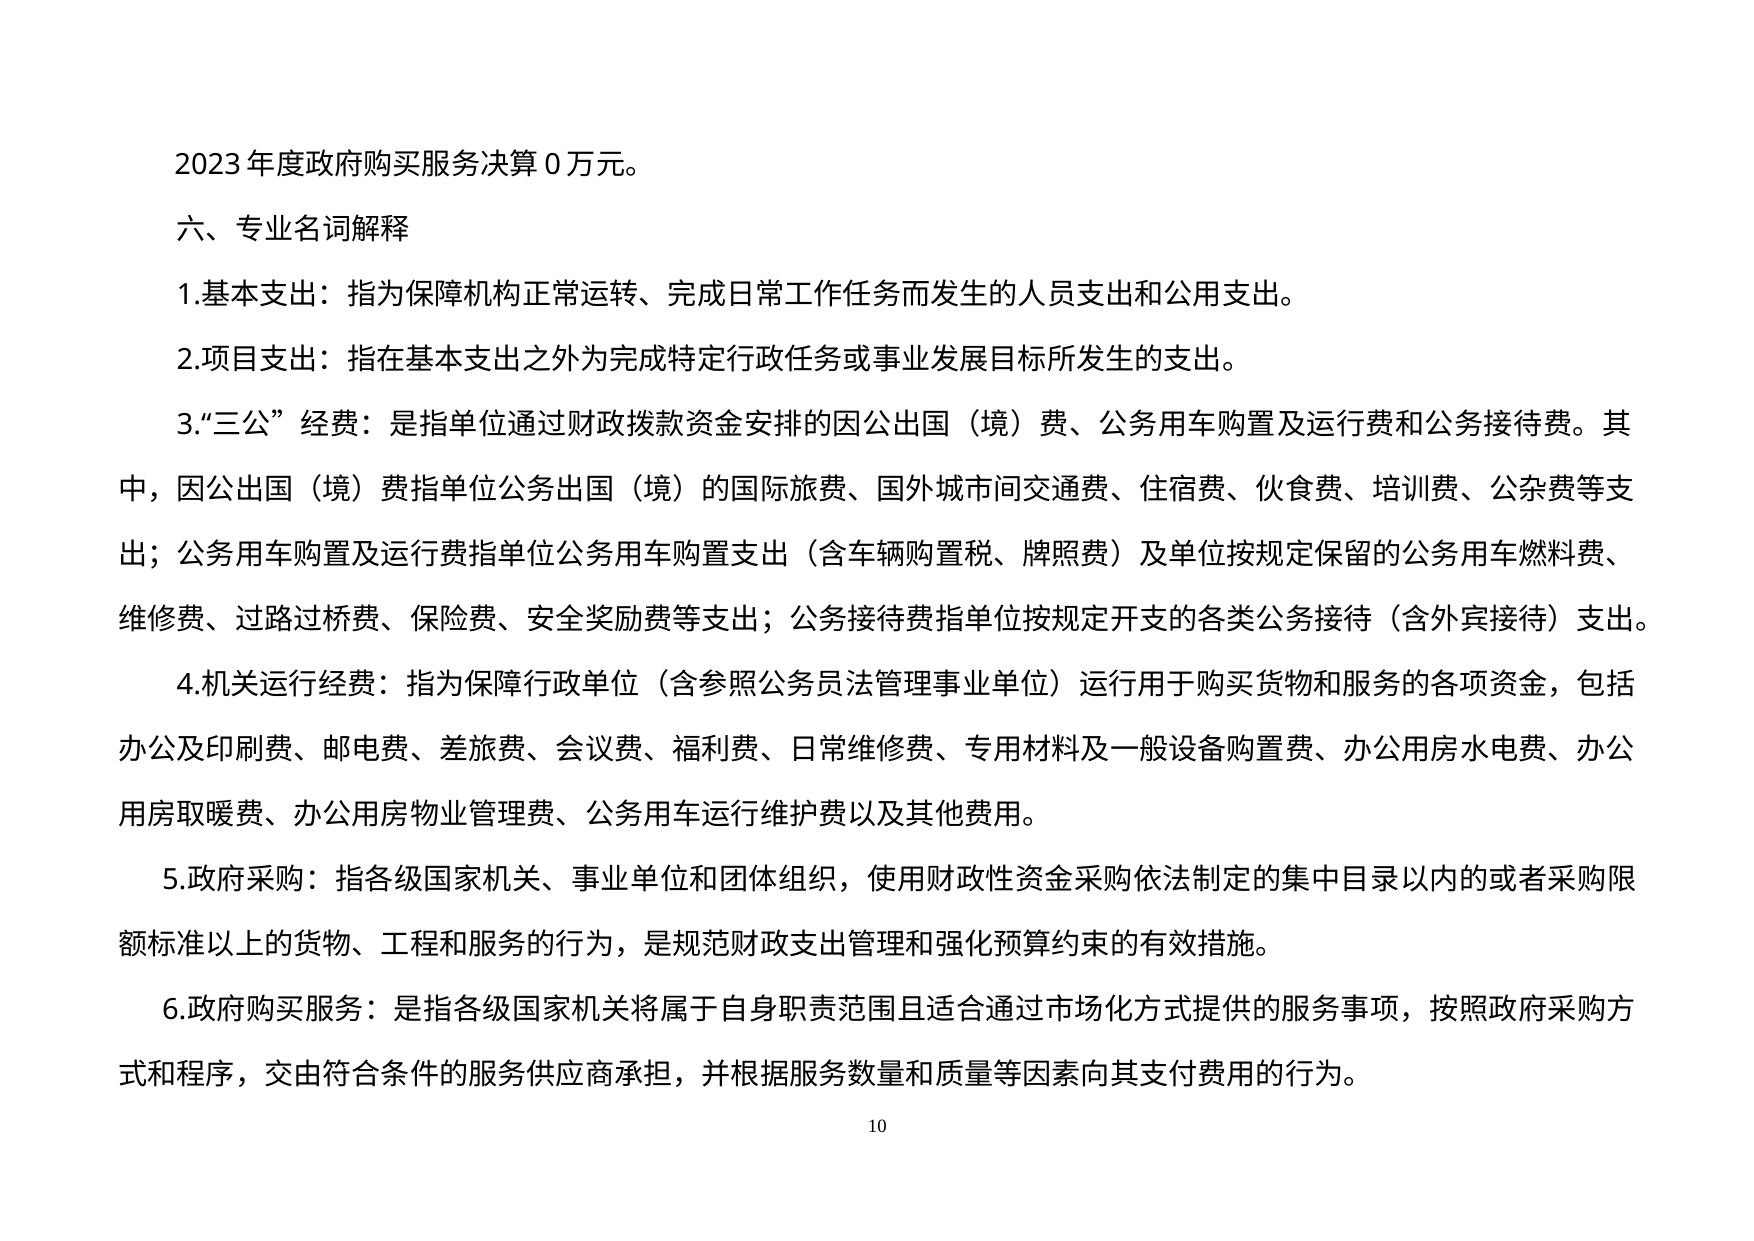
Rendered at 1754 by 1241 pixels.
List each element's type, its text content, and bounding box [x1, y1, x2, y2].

text 5.政府采购：指各级国家机关、事业单位和团体组织，使用财政性资金采购依法制定的集中目录以内的或者采购限额标准以上的货物、工程和服务的行为，是规范财政支出管理和强化预算约束的有效措施。 [118, 844, 1636, 974]
text 2.项目支出：指在基本支出之外为完成特定行政任务或事业发展目标所发生的支出。 [118, 324, 1636, 389]
text 3.“三公”经费：是指单位通过财政拨款资金安排的因公出国（境）费、公务用车购置及运行费和公务接待费。其中，因公出国（境）费指单位公务出国（境）的国际旅费、国外城市间交通费、住宿费、伙食费、培训费、公杂费等支出；公务用车购置及运行费指单位公务用车购置支出（含车辆购置税、牌照费）及单位按规定保留的公务用车燃料费、维修费、过路过桥费、保险费、安全奖励费等支出；公务接待费指单位按规定开支的各类公务接待（含外宾接待）支出。 [118, 389, 1636, 649]
text 2023年度政府购买服务决算0万元。 [118, 129, 1636, 194]
text 六、专业名词解释 [118, 194, 1636, 259]
text 6.政府购买服务：是指各级国家机关将属于自身职责范围且适合通过市场化方式提供的服务事项，按照政府采购方式和程序，交由符合条件的服务供应商承担，并根据服务数量和质量等因素向其支付费用的行为。 [118, 974, 1636, 1104]
text 4.机关运行经费：指为保障行政单位（含参照公务员法管理事业单位）运行用于购买货物和服务的各项资金，包括办公及印刷费、邮电费、差旅费、会议费、福利费、日常维修费、专用材料及一般设备购置费、办公用房水电费、办公用房取暖费、办公用房物业管理费、公务用车运行维护费以及其他费用。 [118, 649, 1636, 844]
text 1.基本支出：指为保障机构正常运转、完成日常工作任务而发生的人员支出和公用支出。 [118, 259, 1636, 324]
